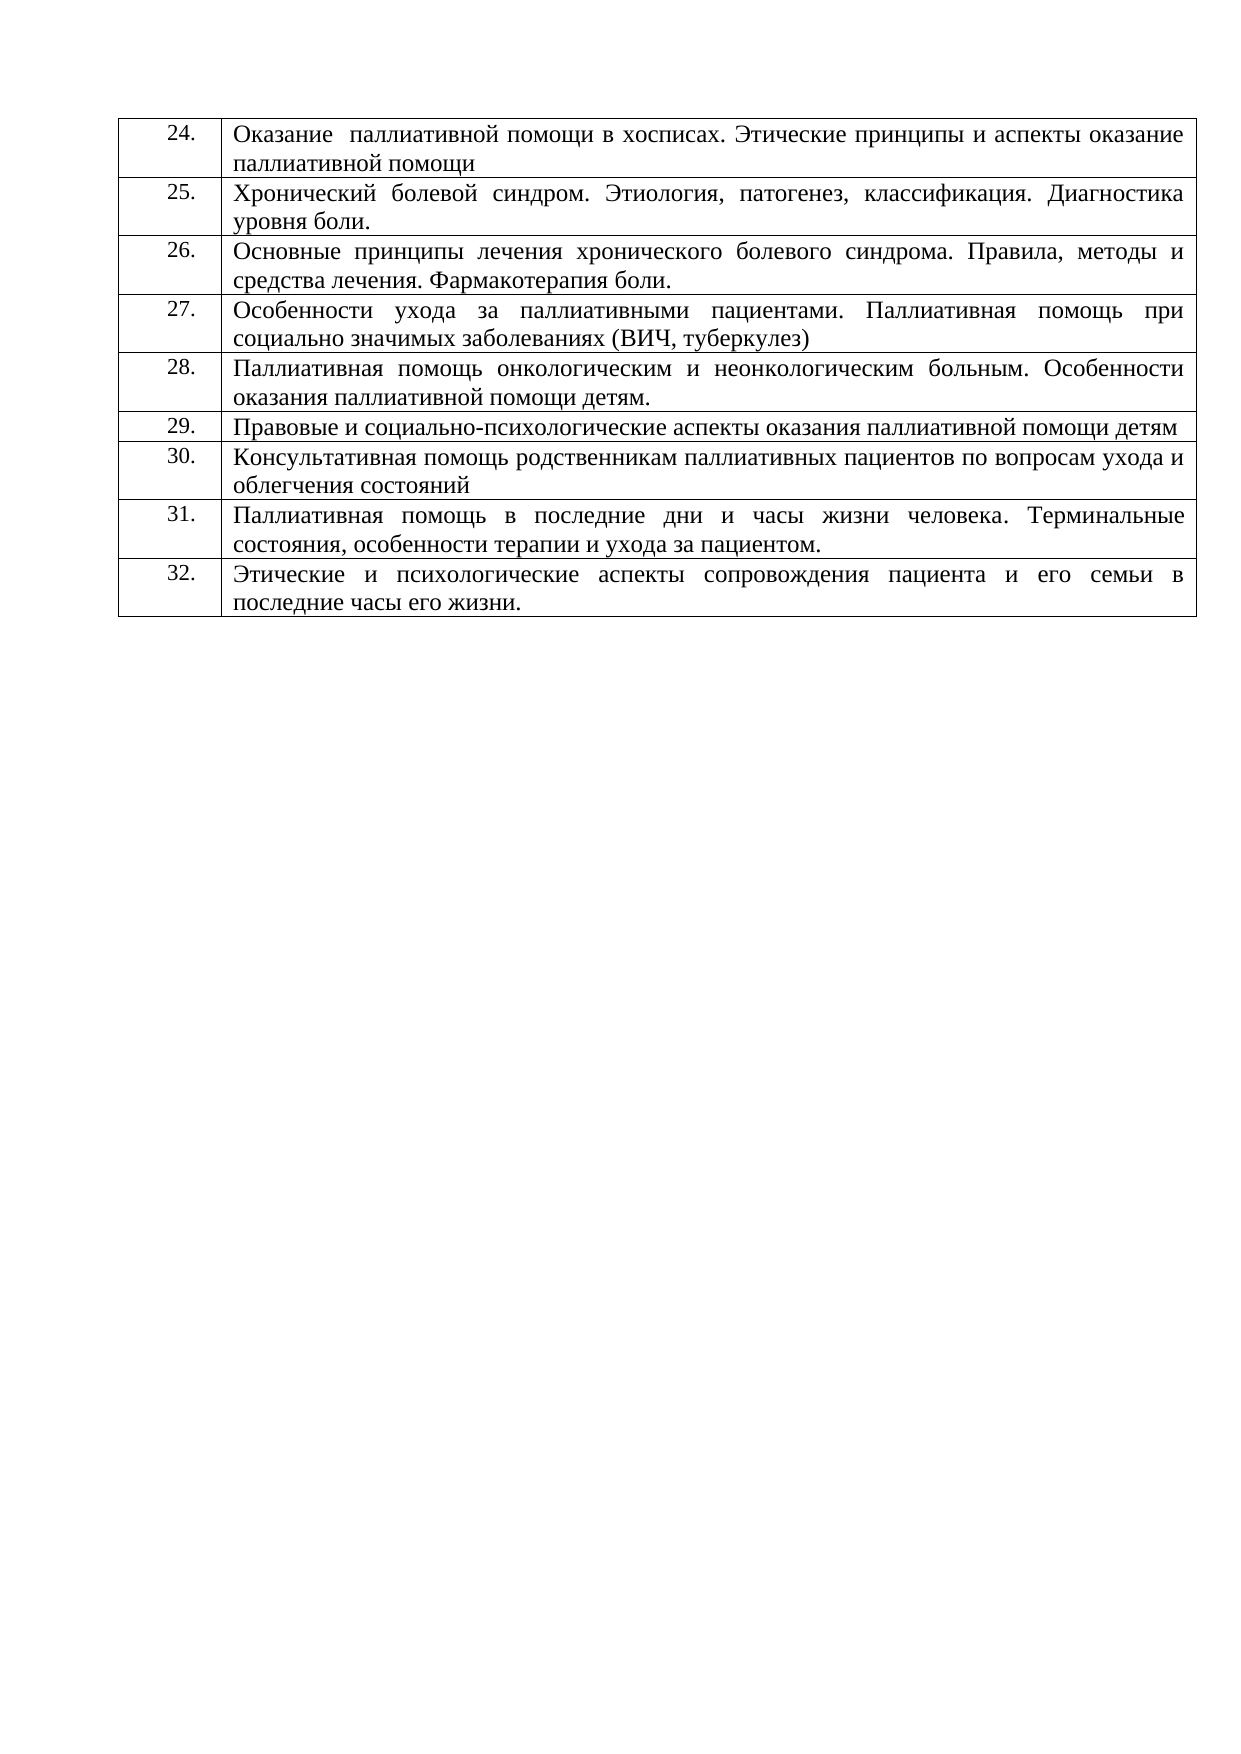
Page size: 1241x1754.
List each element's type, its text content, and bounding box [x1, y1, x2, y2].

table_cell [119, 295, 221, 352]
table_cell Этические и психологические аспекты сопровождения пациента и его семьи в последние часы его жизни. [222, 559, 1196, 616]
table_cell [119, 119, 221, 177]
table_cell [119, 500, 221, 558]
table_cell Оказание паллиативной помощи в хосписах. Этические принципы и аспекты оказание паллиативной помощи [222, 119, 1196, 177]
table_cell Основные принципы лечения хронического болевого синдрома. Правила, методы и средства лечения. Фармакотерапия боли. [222, 236, 1196, 294]
table_cell Особенности ухода за паллиативными пациентами. Паллиативная помощь при социально значимых заболеваниях (ВИЧ, туберкулез) [222, 295, 1196, 352]
table_cell [119, 559, 221, 616]
table_cell Хронический болевой синдром. Этиология, патогенез, классификация. Диагностика уровня боли. [222, 178, 1196, 235]
table_cell [119, 236, 221, 294]
table_cell Правовые и социально-психологические аспекты оказания паллиативной помощи детям [222, 412, 1196, 441]
table_cell [119, 178, 221, 235]
table_cell Паллиативная помощь онкологическим и неонкологическим больным. Особенности оказания паллиативной помощи детям. [222, 353, 1196, 411]
table_cell Консультативная помощь родственникам паллиативных пациентов по вопросам ухода и облегчения состояний [222, 442, 1196, 499]
table_cell [119, 442, 221, 499]
table_cell Паллиативная помощь в последние дни и часы жизни человека. Терминальные состояния, особенности терапии и ухода за пациентом. [222, 500, 1196, 558]
table_cell [119, 412, 221, 441]
table_cell [119, 353, 221, 411]
